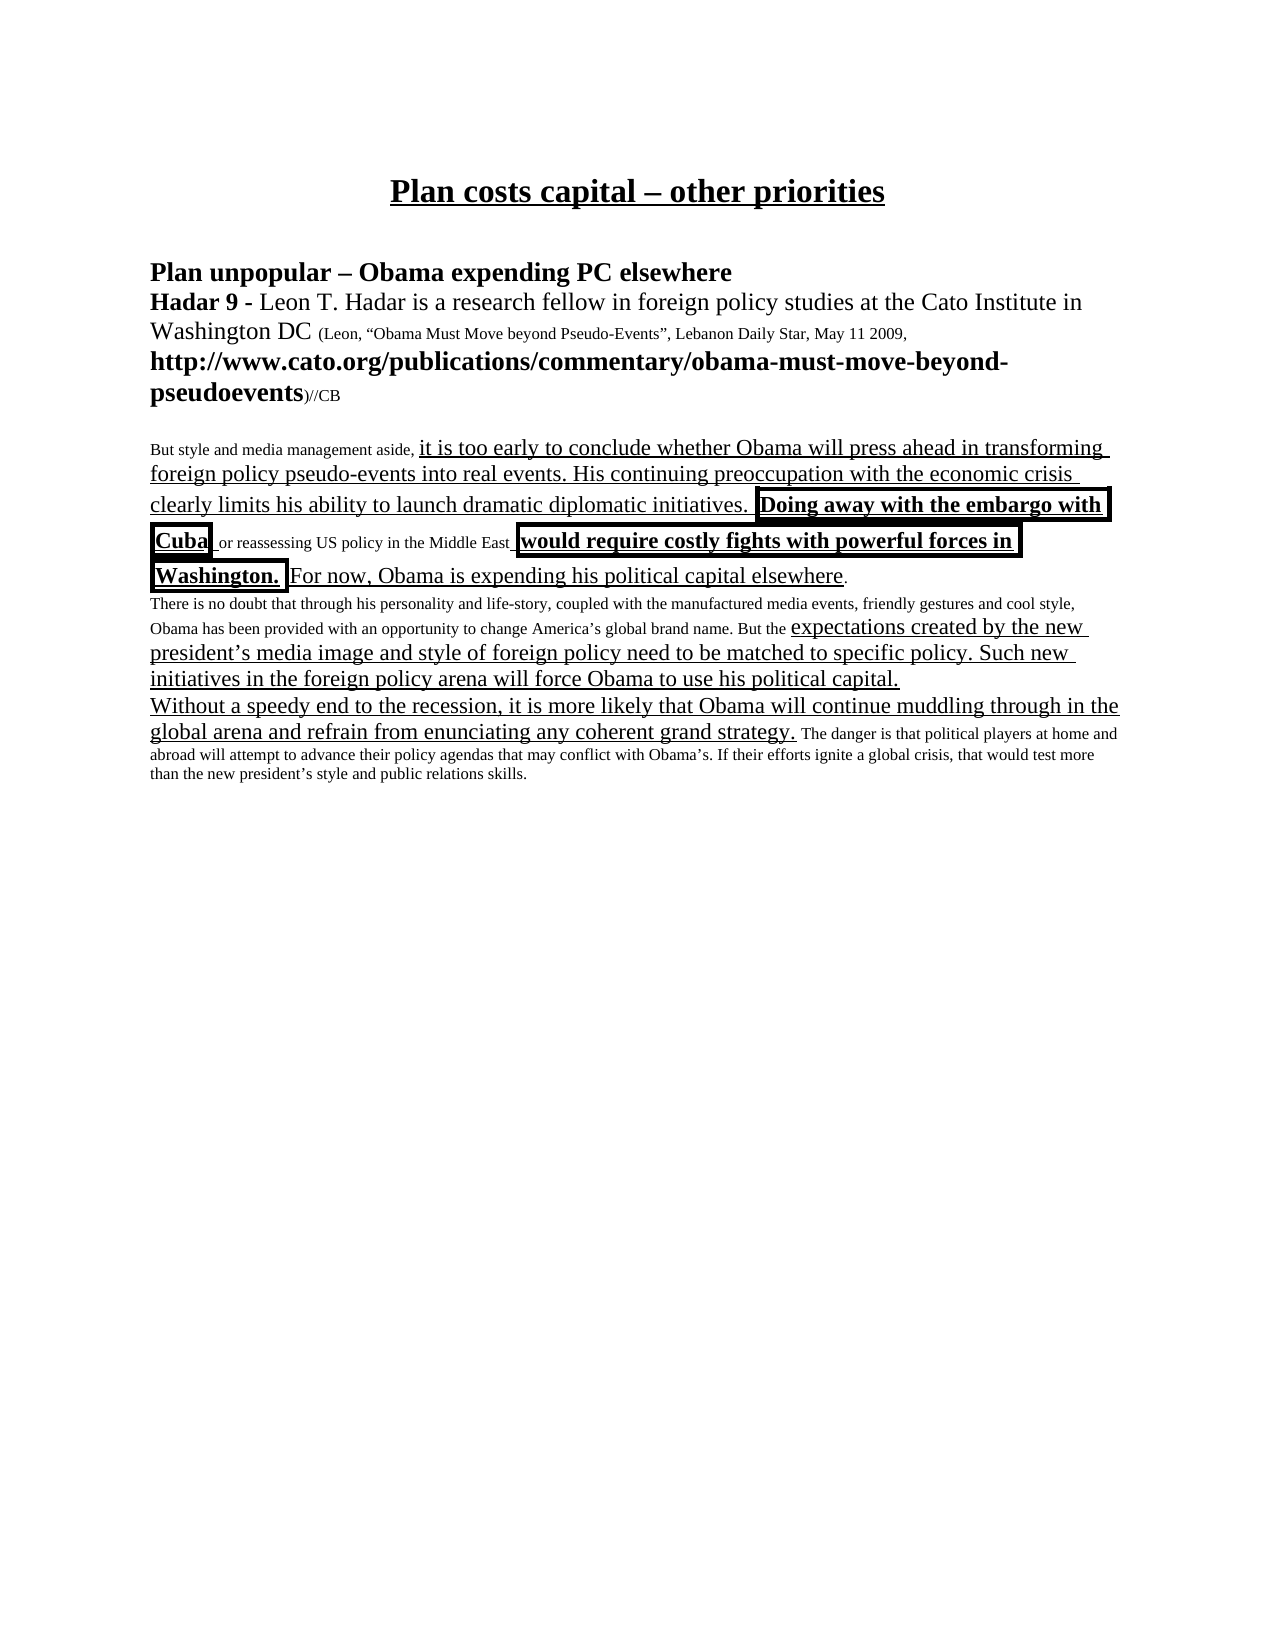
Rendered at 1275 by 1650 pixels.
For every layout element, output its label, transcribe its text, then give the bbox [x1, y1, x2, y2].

subtitle Plan costs capital – other priorities [150, 171, 1125, 209]
text Without a speedy end to the recession, it is more likely that Obama will continue muddling through in the global arena and refrain from enunciating any coherent grand strategy. The danger is that political players at home and abroad will attempt to advance their policy agendas that may conflict with Obama’s. If their efforts ignite a global crisis, that would test more than the new president’s style and public relations skills. [150, 692, 1125, 783]
subtitle Plan unpopular – Obama expending PC elsewhere [150, 256, 1125, 287]
text Hadar 9 - Leon T. Hadar is a research fellow in foreign policy studies at the Cato Institute in Washington DC (Leon, “Obama Must Move beyond Pseudo-Events”, Lebanon Daily Star, May 11 2009, http://www.cato.org/publications/commentary/obama-must-move-beyond-pseudoevents)//CB [150, 287, 1125, 407]
text There is no doubt that through his personality and life-story, coupled with the manufactured media events, friendly gestures and cool style, Obama has been provided with an opportunity to change America’s global brand name. But the expectations created by the new president’s media image and style of foreign policy need to be matched to specific policy. Such new initiatives in the foreign policy arena will force Obama to use his political capital. [150, 593, 1125, 692]
text But style and media management aside, it is too early to conclude whether Obama will press ahead in transforming foreign policy pseudo-events into real events. His continuing preoccupation with the economic crisis clearly limits his ability to launch dramatic diplomatic initiatives. Doing away with the embargo with Cuba or reassessing US policy in the Middle East would require costly fights with powerful forces in Washington. For now, Obama is expending his political capital elsewhere. [150, 434, 1125, 593]
